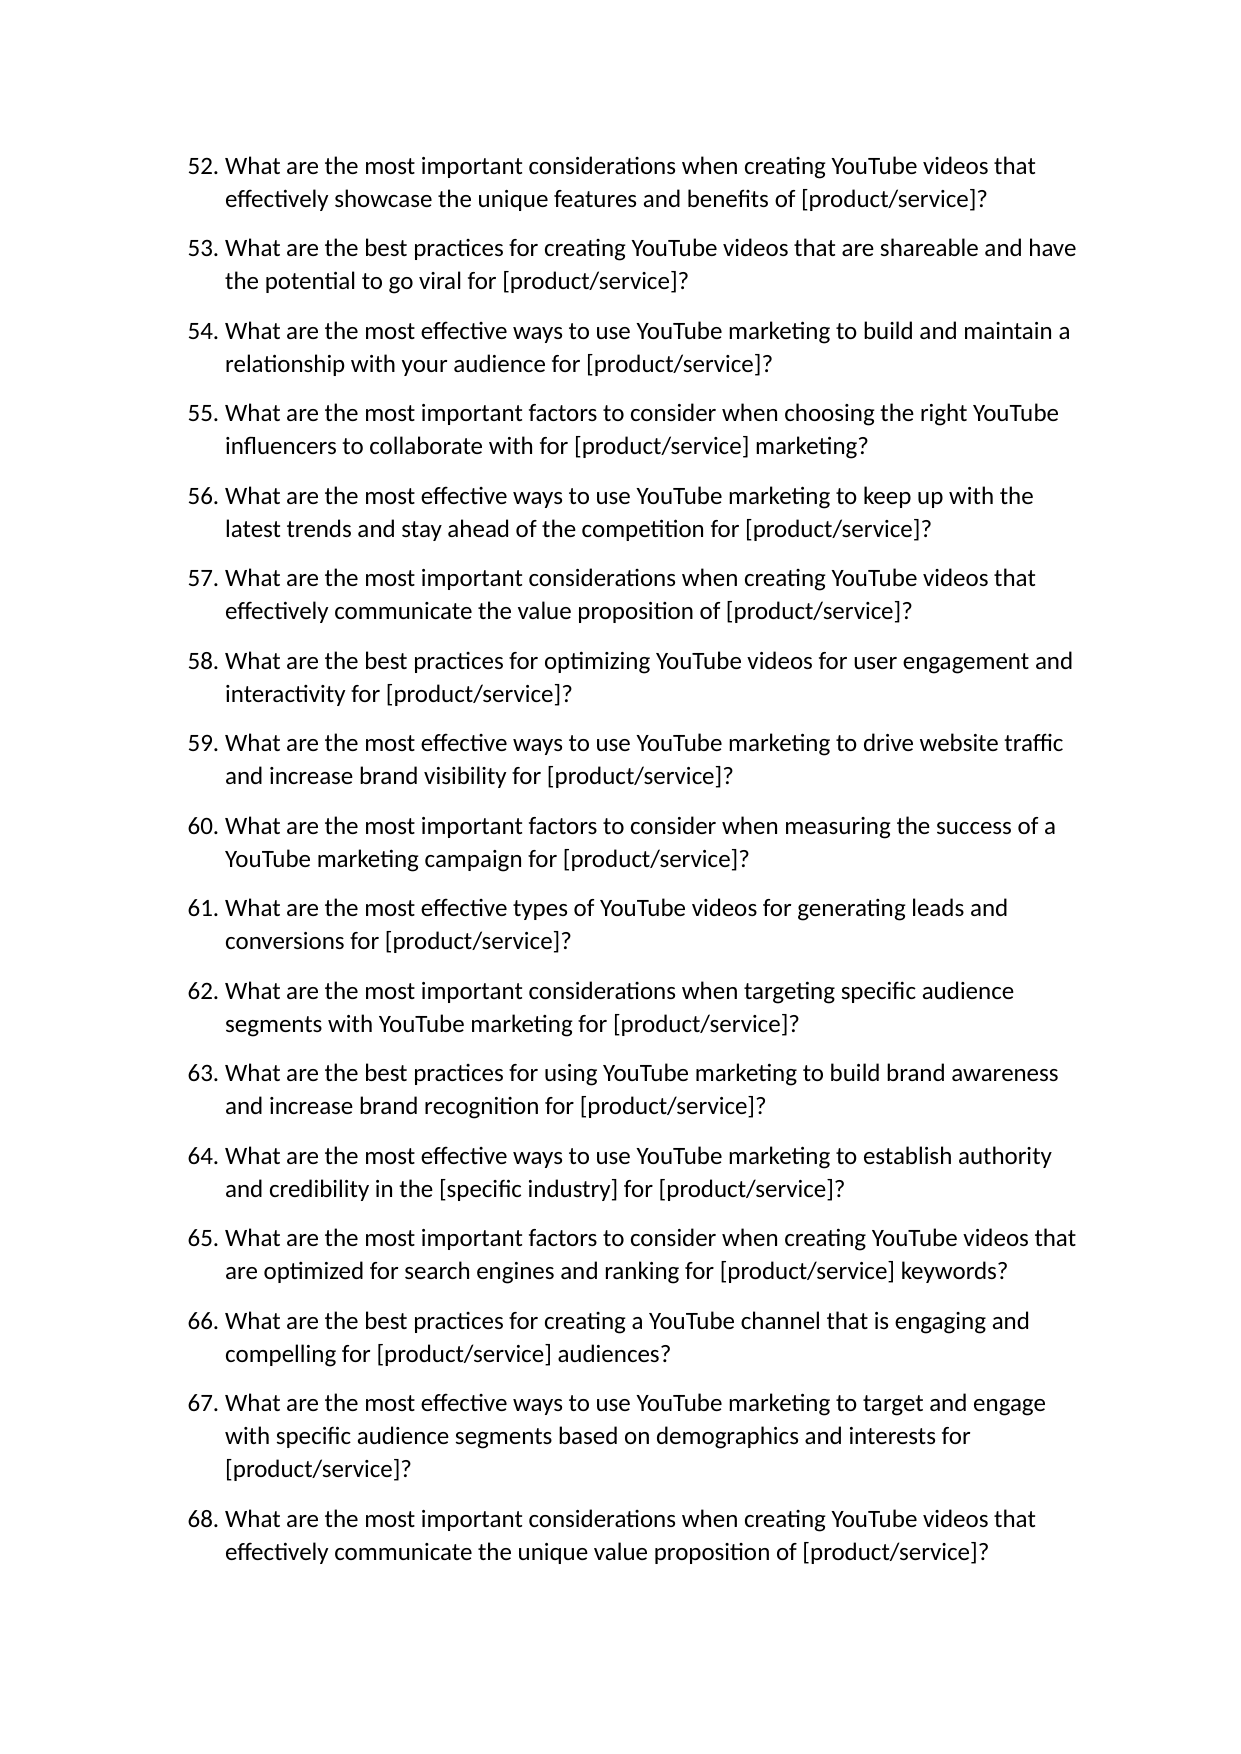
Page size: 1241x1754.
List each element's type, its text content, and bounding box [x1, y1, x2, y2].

list What are the best practices for using YouTube marketing to build brand awareness and increase brand recognition for [product/service]? [187, 1057, 1090, 1121]
list What are the best practices for creating YouTube videos that are shareable and have the potential to go viral for [product/service]? [187, 232, 1090, 296]
list What are the most effective ways to use YouTube marketing to drive website traffic and increase brand visibility for [product/service]? [187, 727, 1090, 791]
list What are the most effective ways to use YouTube marketing to build and maintain a relationship with your audience for [product/service]? [187, 315, 1090, 378]
list What are the best practices for optimizing YouTube videos for user engagement and interactivity for [product/service]? [187, 645, 1090, 708]
list What are the most important considerations when creating YouTube videos that effectively communicate the unique value proposition of [product/service]? [187, 1503, 1090, 1566]
list What are the most important considerations when targeting specific audience segments with YouTube marketing for [product/service]? [187, 975, 1090, 1038]
list What are the most important factors to consider when creating YouTube videos that are optimized for search engines and ranking for [product/service] keywords? [187, 1222, 1090, 1286]
list What are the most important considerations when creating YouTube videos that effectively showcase the unique features and benefits of [product/service]? [187, 150, 1090, 213]
list What are the most effective types of YouTube videos for generating leads and conversions for [product/service]? [187, 892, 1090, 956]
list What are the most effective ways to use YouTube marketing to establish authority and credibility in the [specific industry] for [product/service]? [187, 1140, 1090, 1203]
list What are the most effective ways to use YouTube marketing to target and engage with specific audience segments based on demographics and interests for [product/service]? [187, 1387, 1090, 1484]
list What are the most important considerations when creating YouTube videos that effectively communicate the value proposition of [product/service]? [187, 562, 1090, 626]
list What are the most effective ways to use YouTube marketing to keep up with the latest trends and stay ahead of the competition for [product/service]? [187, 480, 1090, 543]
list What are the most important factors to consider when measuring the success of a YouTube marketing campaign for [product/service]? [187, 810, 1090, 873]
list What are the best practices for creating a YouTube channel that is engaging and compelling for [product/service] audiences? [187, 1305, 1090, 1368]
list What are the most important factors to consider when choosing the right YouTube influencers to collaborate with for [product/service] marketing? [187, 397, 1090, 461]
